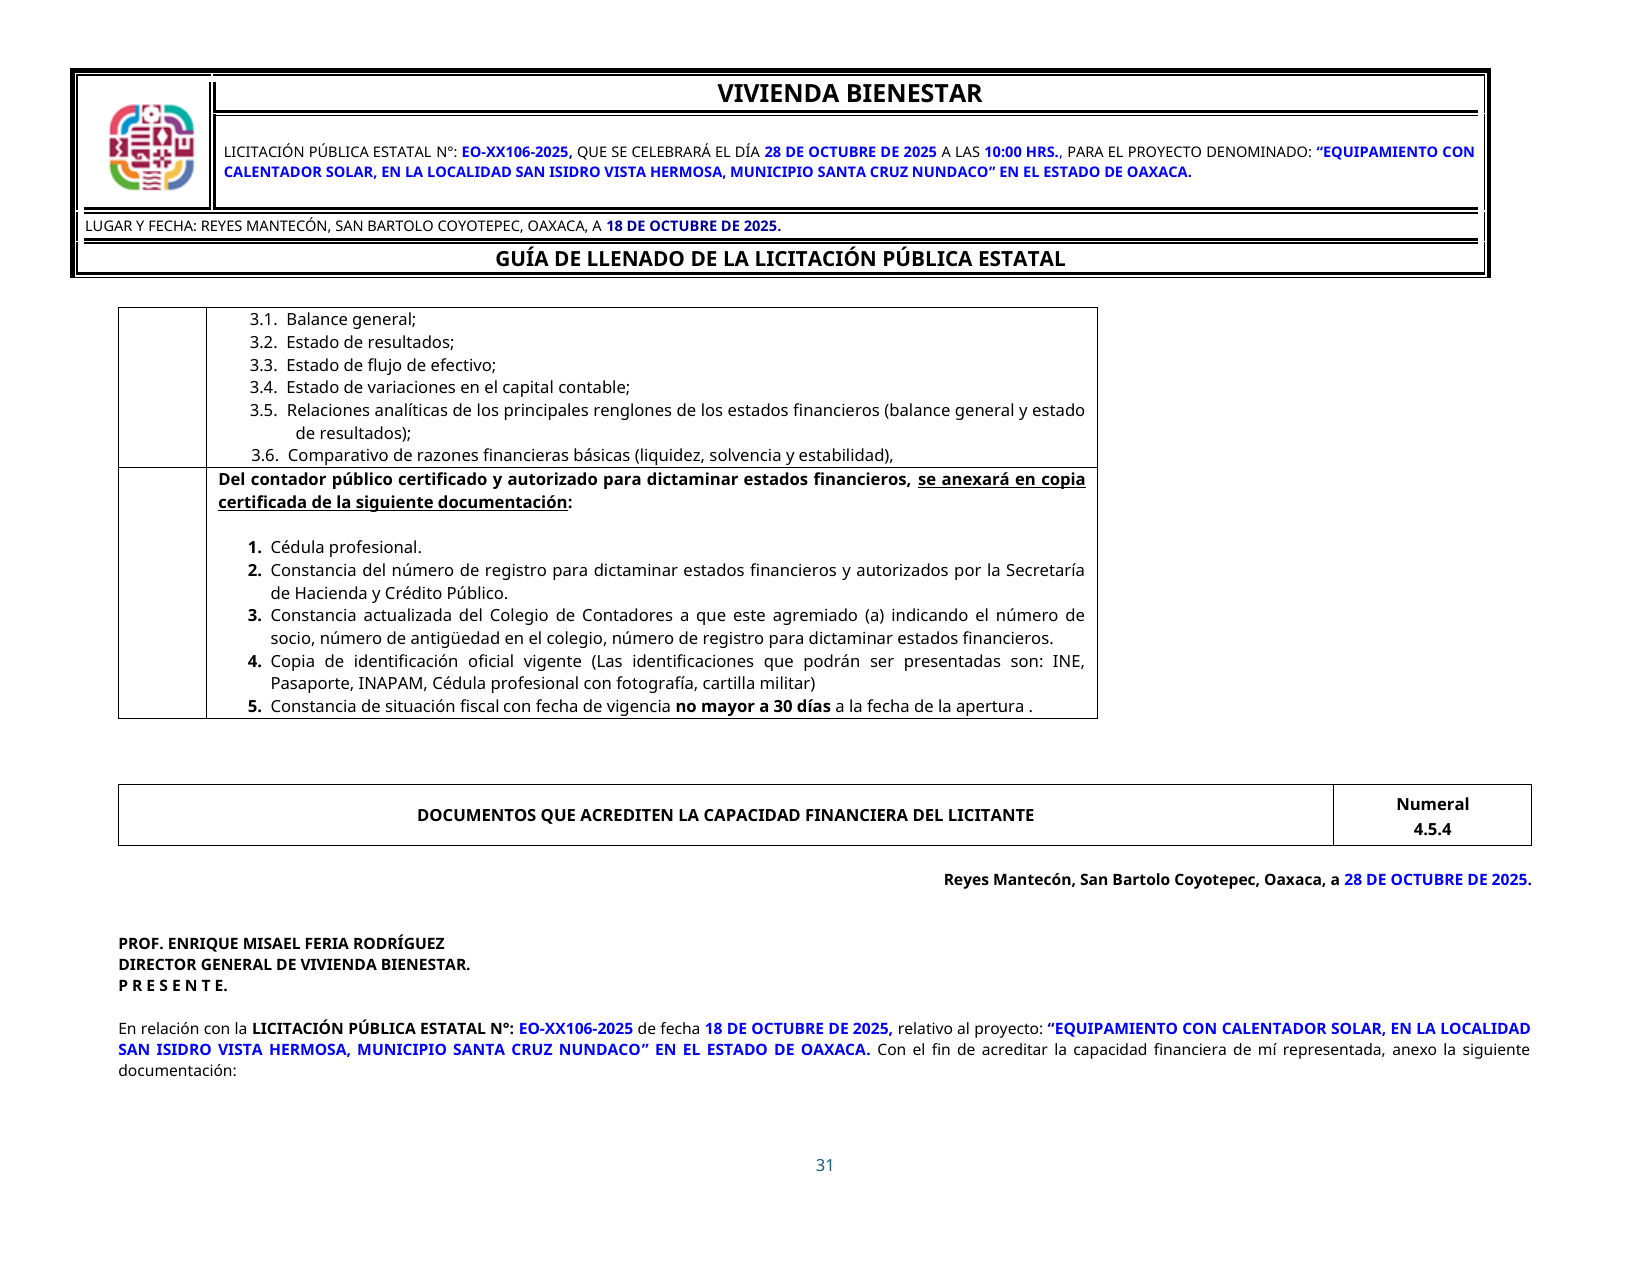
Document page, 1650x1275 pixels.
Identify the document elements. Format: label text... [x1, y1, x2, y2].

text DIRECTOR GENERAL DE VIVIENDA BIENESTAR. [118, 954, 1532, 975]
table_header DOCUMENTOS QUE ACREDITEN LA CAPACIDAD FINANCIERA DEL LICITANTE [119, 785, 1333, 845]
table_cell [119, 468, 206, 718]
picture [98, 97, 205, 196]
text PROF. ENRIQUE MISAEL FERIA RODRÍGUEZ [118, 932, 1532, 954]
text En relación con la LICITACIÓN PÚBLICA ESTATAL N°: EO-XX106-2025 de fecha 18 DE OCTUBRE DE 2025, relativo al proyecto: “EQUIPAMIENTO CON CALENTADOR SOLAR, EN LA LOCALIDAD SAN ISIDRO VISTA HERMOSA, MUNICIPIO SANTA CRUZ NUNDACO” EN EL ESTADO DE OAXACA. Con el fin de acreditar la capacidad financiera de mí representada, anexo la siguiente documentación: [118, 1017, 1532, 1081]
text Reyes Mantecón, San Bartolo Coyotepec, Oaxaca, a 28 DE OCTUBRE DE 2025. [0, 869, 1532, 890]
table_header Numeral 4.5.4 [1334, 785, 1531, 845]
text P R E S E N T E. [118, 975, 1532, 996]
table_cell 3 [119, 308, 206, 467]
table_cell Del contador público certificado y autorizado para dictaminar estados financieros, se anexará en copia certificada de la siguiente documentación: Cédula profesional. Constancia del número de registro para dictaminar estados financieros y autorizados por la Secretaría de Hacienda y Crédito Público. Constancia actualizada del Colegio de Contadores a que este agremiado (a) indicando el número de socio, número de antigüedad en el colegio, número de registro para dictaminar estados financieros. Copia de identificación oficial vigente (Las identificaciones que podrán ser presentadas son: INE, Pasaporte, INAPAM, Cédula profesional con fotografía, cartilla militar) Constancia de situación fiscal con fecha de vigencia no mayor a 30 días a la fecha de la apertura . [207, 468, 1097, 718]
